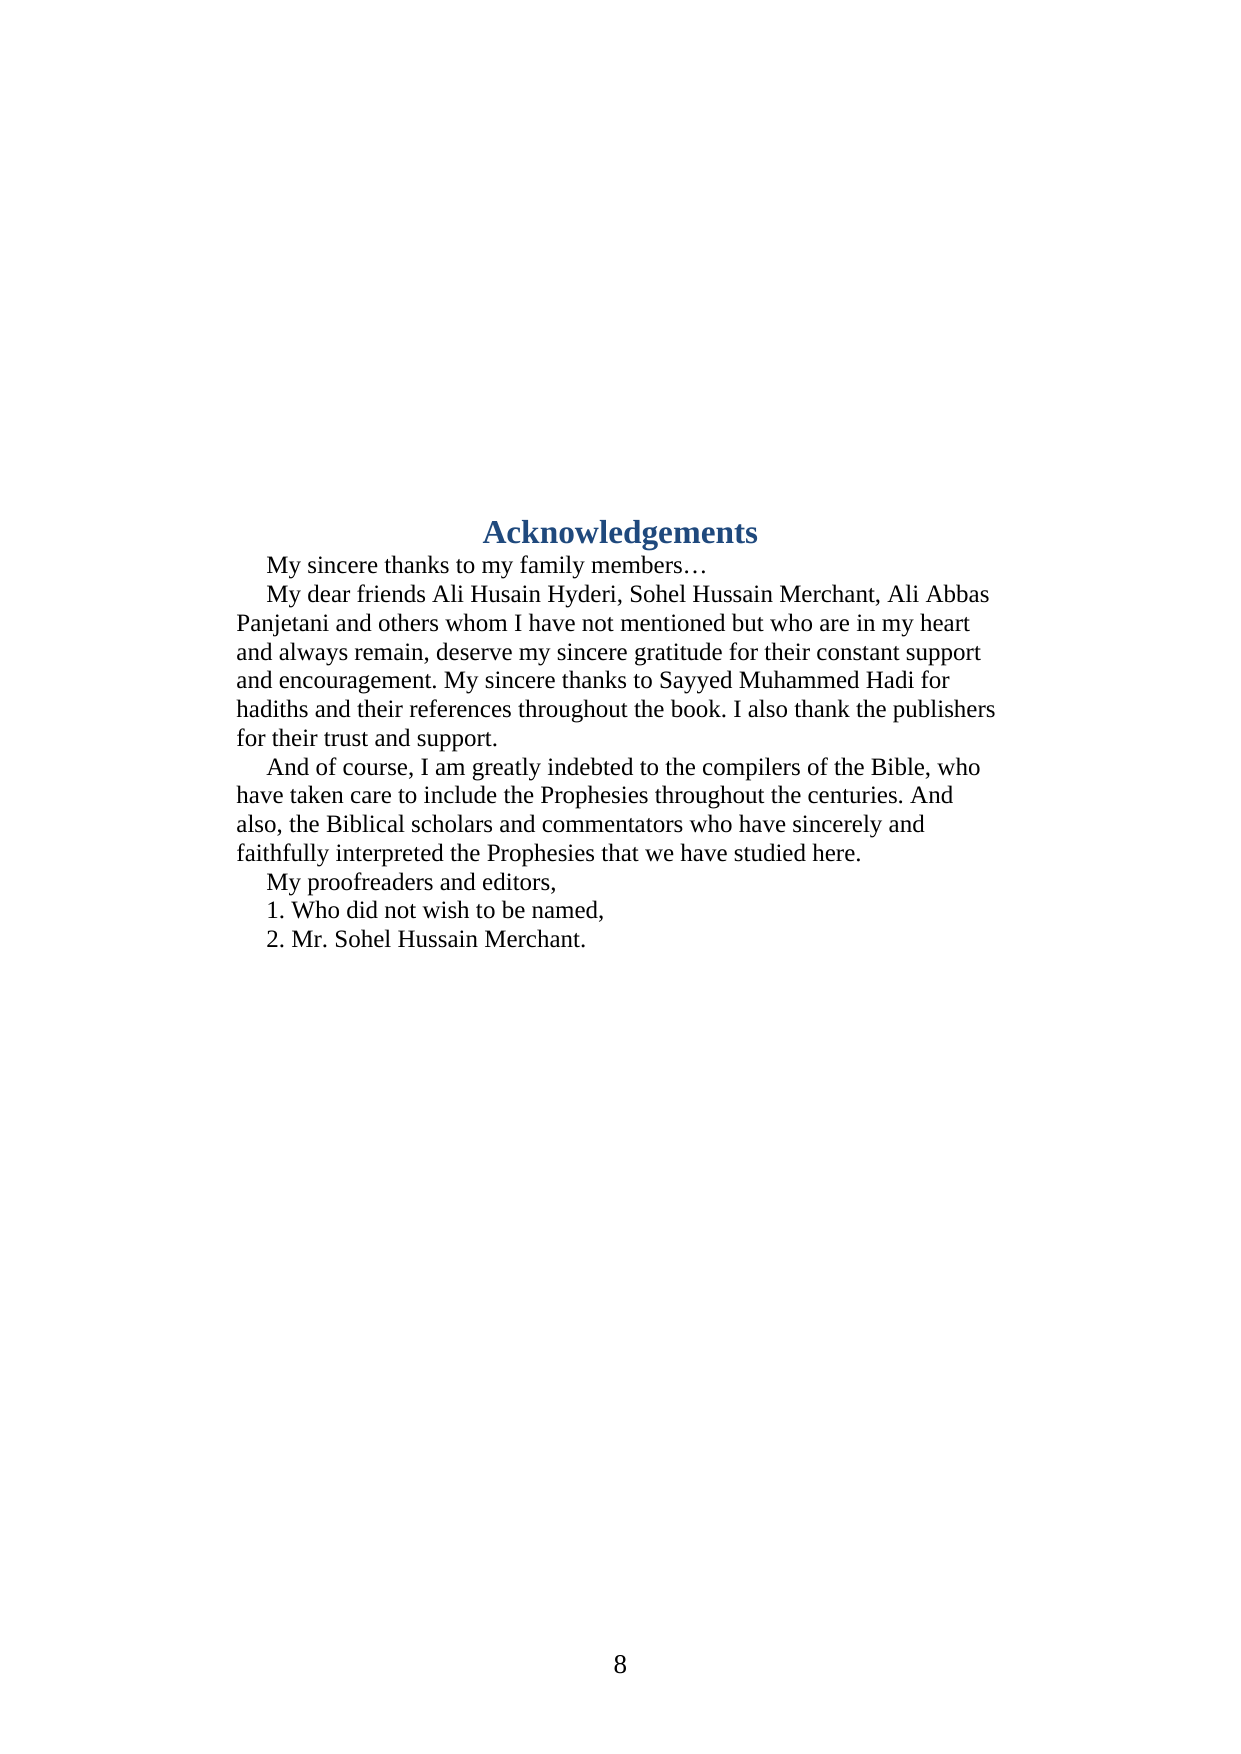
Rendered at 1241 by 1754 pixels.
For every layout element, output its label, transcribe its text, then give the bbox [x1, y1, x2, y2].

text My proofreaders and editors, [236, 867, 1004, 896]
subtitle Acknowledgements [236, 512, 1004, 551]
text 1. Who did not wish to be named, [236, 896, 1004, 924]
text My sincere thanks to my family members… [236, 551, 1004, 579]
text My dear friends Ali Husain Hyderi, Sohel Hussain Merchant, Ali Abbas Panjetani and others whom I have not mentioned but who are in my heart and always remain, deserve my sincere gratitude for their constant support and encouragement. My sincere thanks to Sayyed Muhammed Hadi for hadiths and their references throughout the book. I also thank the publishers for their trust and support. [236, 579, 1004, 752]
text And of course, I am greatly indebted to the compilers of the Bible, who have taken care to include the Prophesies throughout the centuries. And also, the Biblical scholars and commentators who have sincerely and faithfully interpreted the Prophesies that we have studied here. [236, 752, 1004, 867]
text 2. Mr. Sohel Hussain Merchant. [236, 924, 1004, 953]
